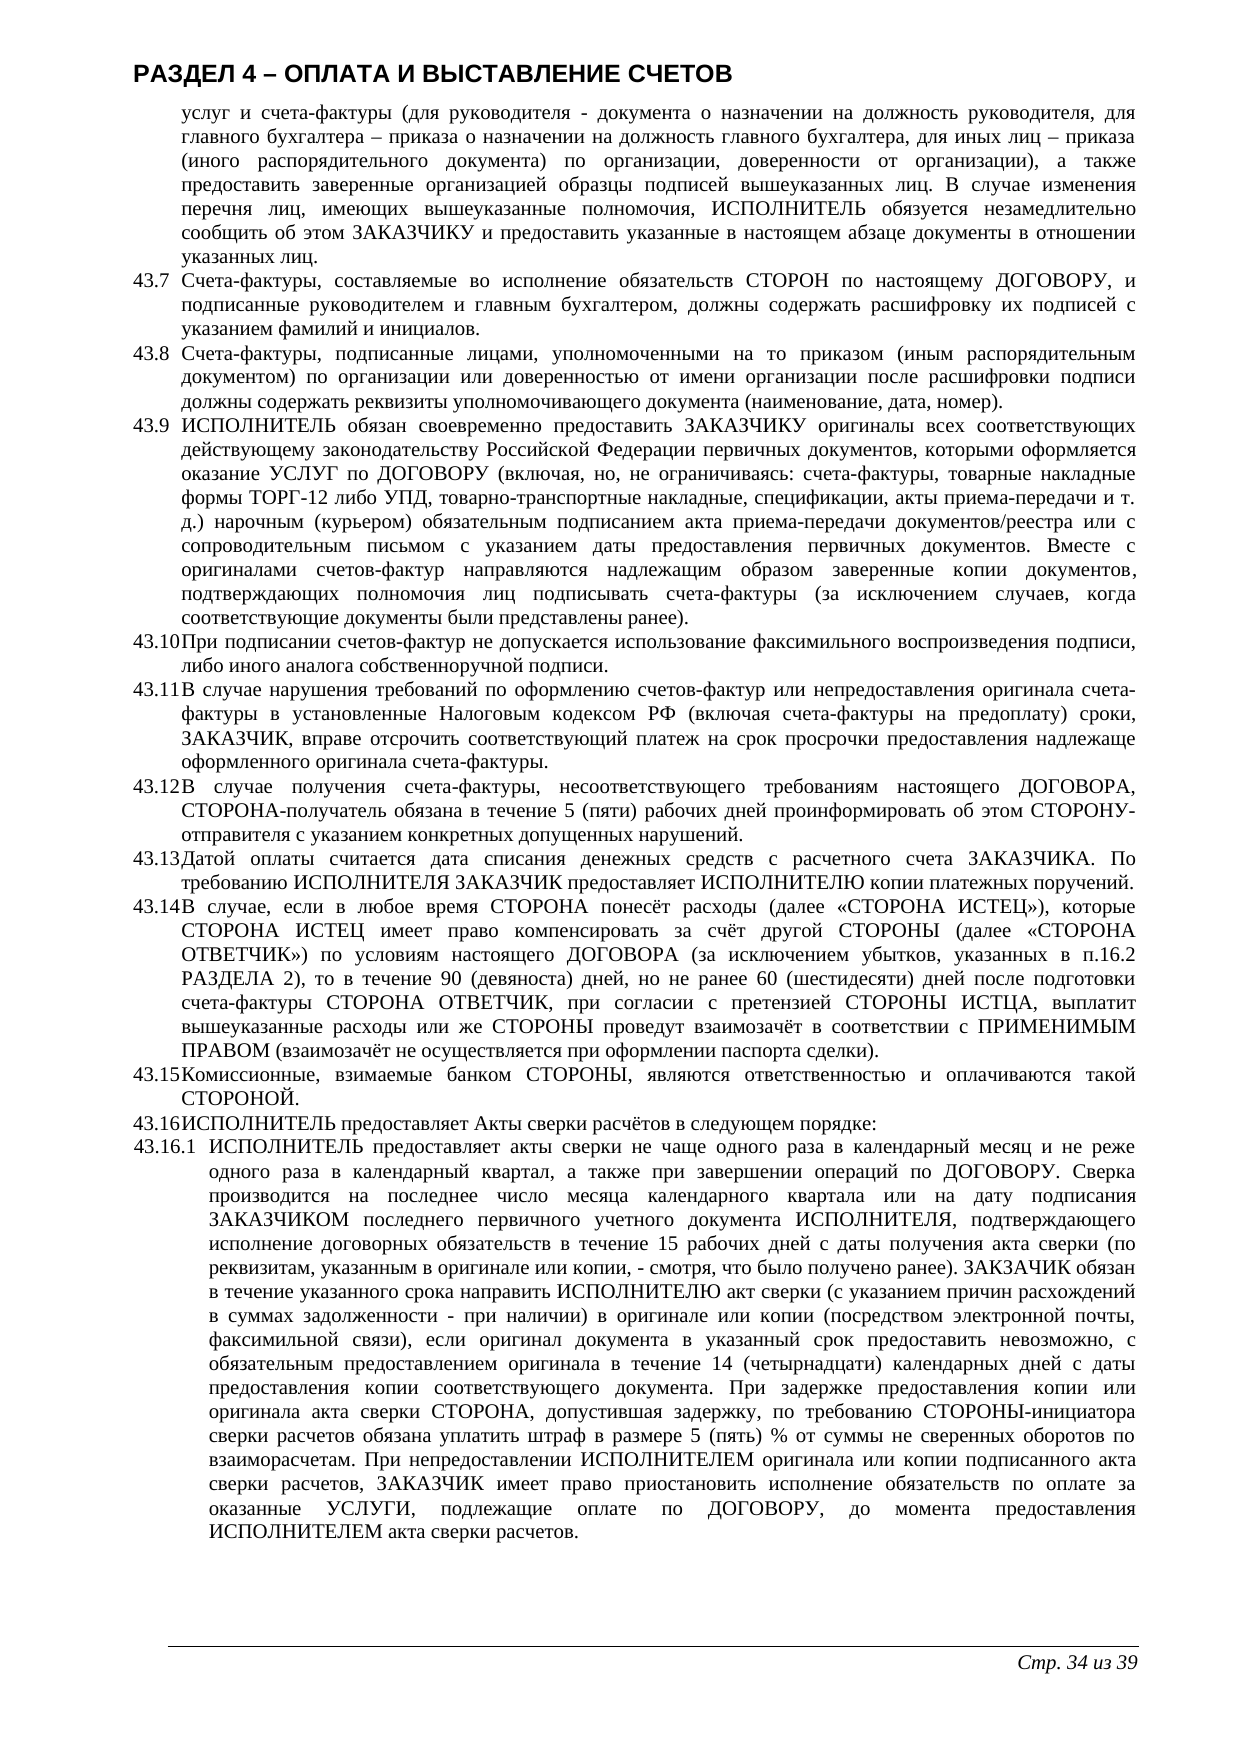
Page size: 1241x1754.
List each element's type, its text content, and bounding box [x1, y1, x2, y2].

list ИСПОЛНИТЕЛЬ предоставляет Акты сверки расчётов в следующем порядке: [133, 1110, 1137, 1134]
list Счета-фактуры, подписанные лицами, уполномоченными на то приказом (иным распорядительным документом) по организации или доверенностью от имени организации после расшифровки подписи должны содержать реквизиты уполномочивающего документа (наименование, дата, номер). [133, 340, 1137, 413]
list Счета-фактуры, составляемые во исполнение обязательств СТОРОН по настоящему ДОГОВОРУ, и подписанные руководителем и главным бухгалтером, должны содержать расшифровку их подписей с указанием фамилий и инициалов. [133, 268, 1137, 340]
list Комиссионные, взимаемые банком СТОРОНЫ, являются ответственностью и оплачиваются такой СТОРОНОЙ. [133, 1062, 1137, 1110]
list ИСПОЛНИТЕЛЬ предоставляет акты сверки не чаще одного раза в календарный месяц и не реже одного раза в календарный квартал, а также при завершении операций по ДОГОВОРУ. Сверка производится на последнее число месяца календарного квартала или на дату подписания ЗАКАЗЧИКОМ последнего первичного учетного документа ИСПОЛНИТЕЛЯ, подтверждающего исполнение договорных обязательств в течение 15 рабочих дней с даты получения акта сверки (по реквизитам, указанным в оригинале или копии, - смотря, что было получено ранее). ЗАКЗАЧИК обязан в течение указанного срока направить ИСПОЛНИТЕЛЮ акт сверки (с указанием причин расхождений в суммах задолженности - при наличии) в оригинале или копии (посредством электронной почты, факсимильной связи), если оригинал документа в указанный срок предоставить невозможно, с обязательным предоставлением оригинала в течение 14 (четырнадцати) календарных дней с даты предоставления копии соответствующего документа. При задержке предоставления копии или оригинала акта сверки СТОРОНА, допустившая задержку, по требованию СТОРОНЫ-инициатора сверки расчетов обязана уплатить штраф в размере 5 (пять) % от суммы не сверенных оборотов по взаиморасчетам. При непредоставлении ИСПОЛНИТЕЛЕМ оригинала или копии подписанного акта сверки расчетов, ЗАКАЗЧИК имеет право приостановить исполнение обязательств по оплате за оказанные УСЛУГИ, подлежащие оплате по ДОГОВОРУ, до момента предоставления ИСПОЛНИТЕЛЕМ акта сверки расчетов. [133, 1134, 1137, 1543]
list При подписании счетов-фактур не допускается использование факсимильного воспроизведения подписи, либо иного аналога собственноручной подписи. [133, 629, 1137, 677]
list Датой оплаты считается дата списания денежных средств с расчетного счета ЗАКАЗЧИКА. По требованию ИСПОЛНИТЕЛЯ ЗАКАЗЧИК предоставляет ИСПОЛНИТЕЛЮ копии платежных поручений. [133, 846, 1137, 894]
list В случае, если в любое время СТОРОНА понесёт расходы (далее «СТОРОНА ИСТЕЦ»), которые СТОРОНА ИСТЕЦ имеет право компенсировать за счёт другой СТОРОНЫ (далее «СТОРОНА ОТВЕТЧИК») по условиям настоящего ДОГОВОРА (за исключением убытков, указанных в п.16.2 РАЗДЕЛА 2), то в течение 90 (девяноста) дней, но не ранее 60 (шестидесяти) дней после подготовки счета-фактуры СТОРОНА ОТВЕТЧИК, при согласии с претензией СТОРОНЫ ИСТЦА, выплатит вышеуказанные расходы или же СТОРОНЫ проведут взаимозачёт в соответствии с ПРИМЕНИМЫМ ПРАВОМ (взаимозачёт не осуществляется при оформлении паспорта сделки). [133, 894, 1137, 1062]
list В случае нарушения требований по оформлению счетов-фактур или непредоставления оригинала счета-фактуры в установленные Налоговым кодексом РФ (включая счета-фактуры на предоплату) сроки, ЗАКАЗЧИК, вправе отсрочить соответствующий платеж на срок просрочки предоставления надлежаще оформленного оригинала счета-фактуры. [133, 677, 1137, 773]
list В случае получения счета-фактуры, несоответствующего требованиям настоящего ДОГОВОРА, СТОРОНА-получатель обязана в течение 5 (пяти) рабочих дней проинформировать об этом СТОРОНУ-отправителя с указанием конкретных допущенных нарушений. [133, 773, 1137, 846]
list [133, 100, 1137, 268]
list ИСПОЛНИТЕЛЬ обязан своевременно предоставить ЗАКАЗЧИКУ оригиналы всех соответствующих действующему законодательству Российской Федерации первичных документов, которыми оформляется оказание УСЛУГ по ДОГОВОРУ (включая, но, не ограничиваясь: счета-фактуры, товарные накладные формы ТОРГ-12 либо УПД, товарно-транспортные накладные, спецификации, акты приема-передачи и т. д.) нарочным (курьером) обязательным подписанием акта приема-передачи документов/реестра или с сопроводительным письмом с указанием даты предоставления первичных документов. Вместе с оригиналами счетов-фактур направляются надлежащим образом заверенные копии документов, подтверждающих полномочия лиц подписывать счета-фактуры (за исключением случаев, когда соответствующие документы были представлены ранее). [133, 413, 1137, 629]
